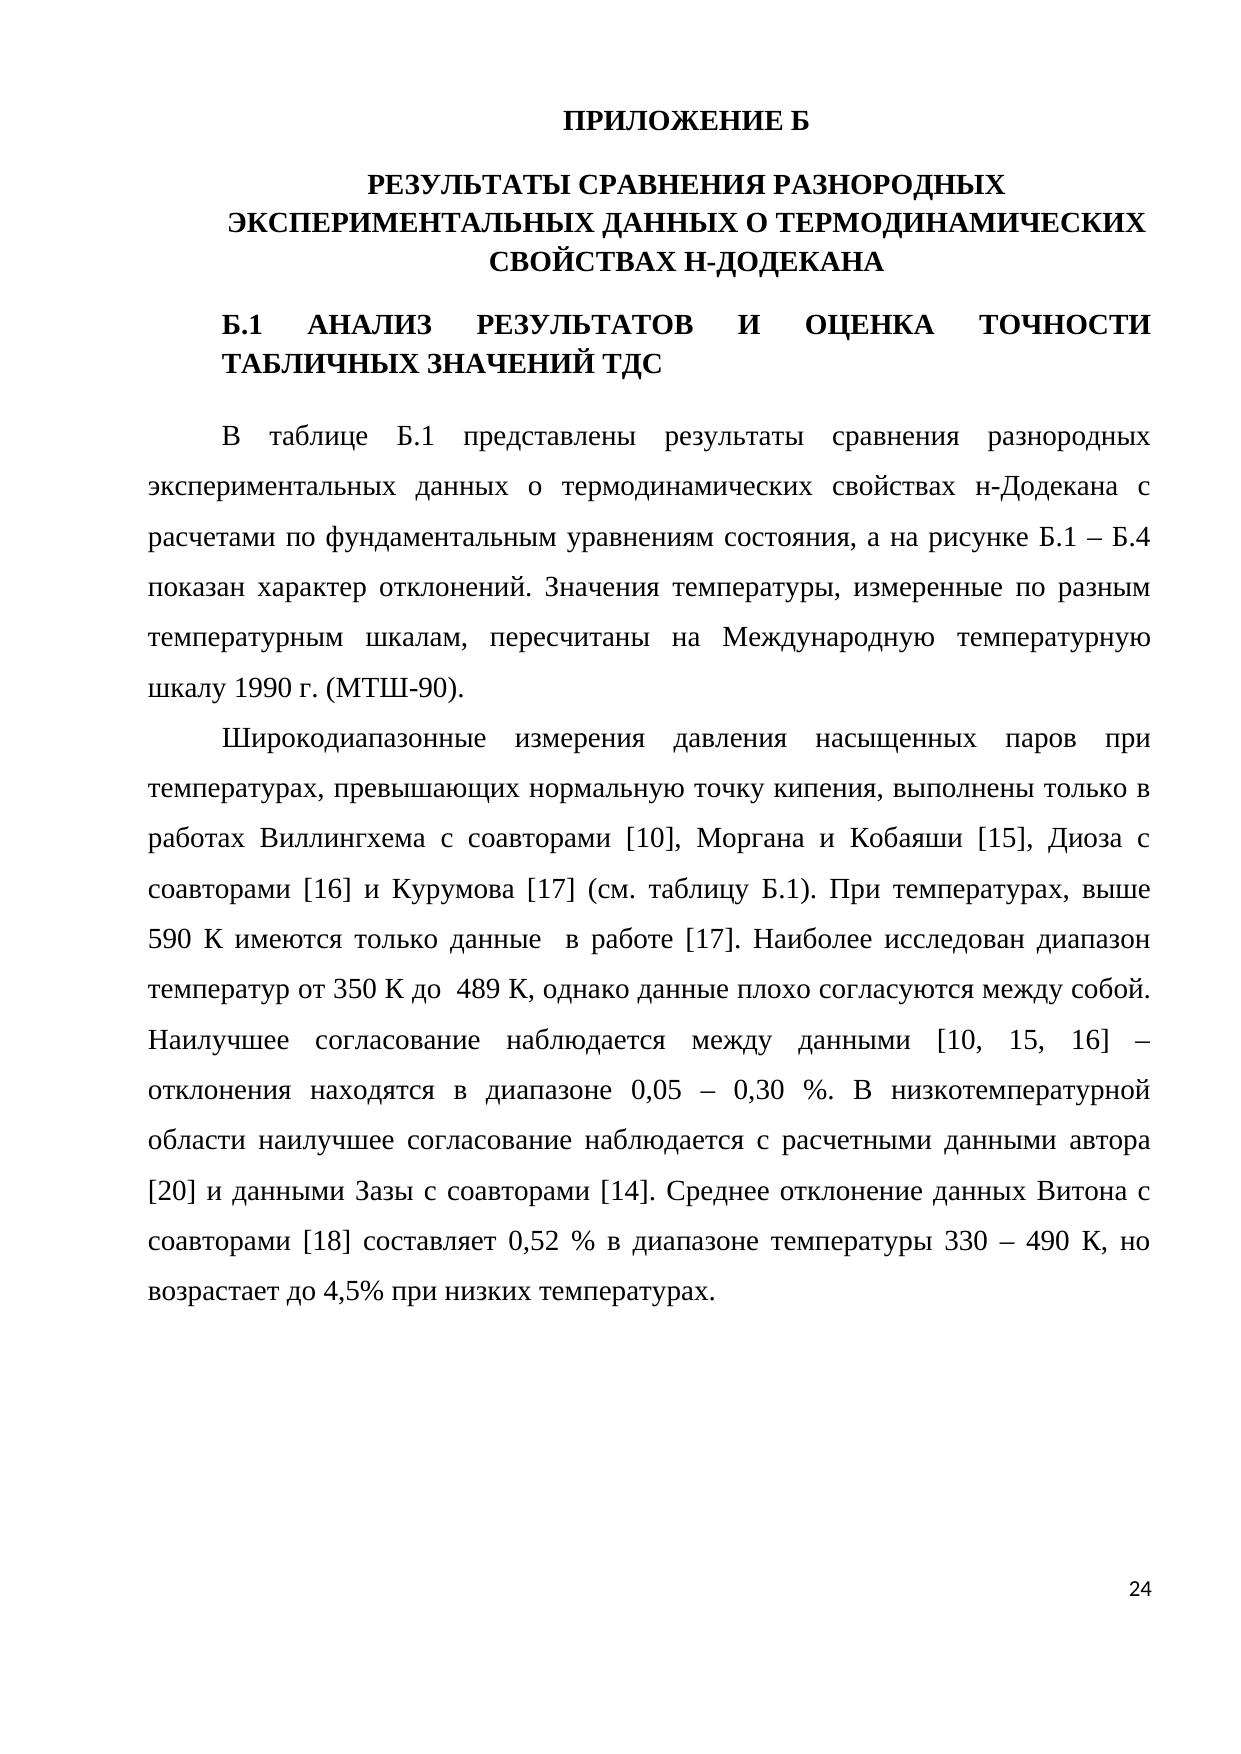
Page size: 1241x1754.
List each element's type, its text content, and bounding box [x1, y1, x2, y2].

text В таблице Б.1 представлены результаты сравнения разнородных экспериментальных данных о термодинамических свойствах н-Додекана с расчетами по фундаментальным уравнениям состояния, а на рисунке Б.1 – Б.4 показан характер отклонений. Значения температуры, измеренные по разным температурным шкалам, пересчитаны на Международную температурную шкалу 1990 г. (МТШ-90). [148, 418, 1152, 703]
text РЕЗУЛЬТАТЫ СРАВНЕНИЯ РАЗНОРОДНЫХ ЭКСПЕРИМЕНТАЛЬНЫХ ДАННЫХ О ТЕРМОДИНАМИЧЕСКИХ СВОЙСТВАХ Н-ДОДЕКАНА [222, 167, 1152, 277]
text ПРИЛОЖЕНИЕ Б [148, 103, 1152, 137]
text Б.1 АНАЛИЗ РЕЗУЛЬТАТОВ И ОЦЕНКА ТОЧНОСТИ ТАБЛИЧНЫХ ЗНАЧЕНИЙ ТДС [222, 307, 1152, 379]
text Широкодиапазонные измерения давления насыщенных паров при температурах, превышающих нормальную точку кипения, выполнены только в работах Виллингхема с соавторами [10], Моргана и Кобаяши [15], Диоза с соавторами [16] и Курумова [17] (см. таблицу Б.1). При температурах, выше 590 К имеются только данные в работе [17]. Наиболее исследован диапазон температур от 350 К до 489 К, однако данные плохо согласуются между собой. Наилучшее согласование наблюдается между данными [10, 15, 16] – отклонения находятся в диапазоне 0,05 – 0,30 %. В низкотемпературной области наилучшее согласование наблюдается с расчетными данными автора [20] и данными Зазы с соавторами [14]. Среднее отклонение данных Витона с соавторами [18] составляет 0,52 % в диапазоне температуры 330 – 490 К, но возрастает до 4,5% при низких температурах. [148, 720, 1152, 1307]
